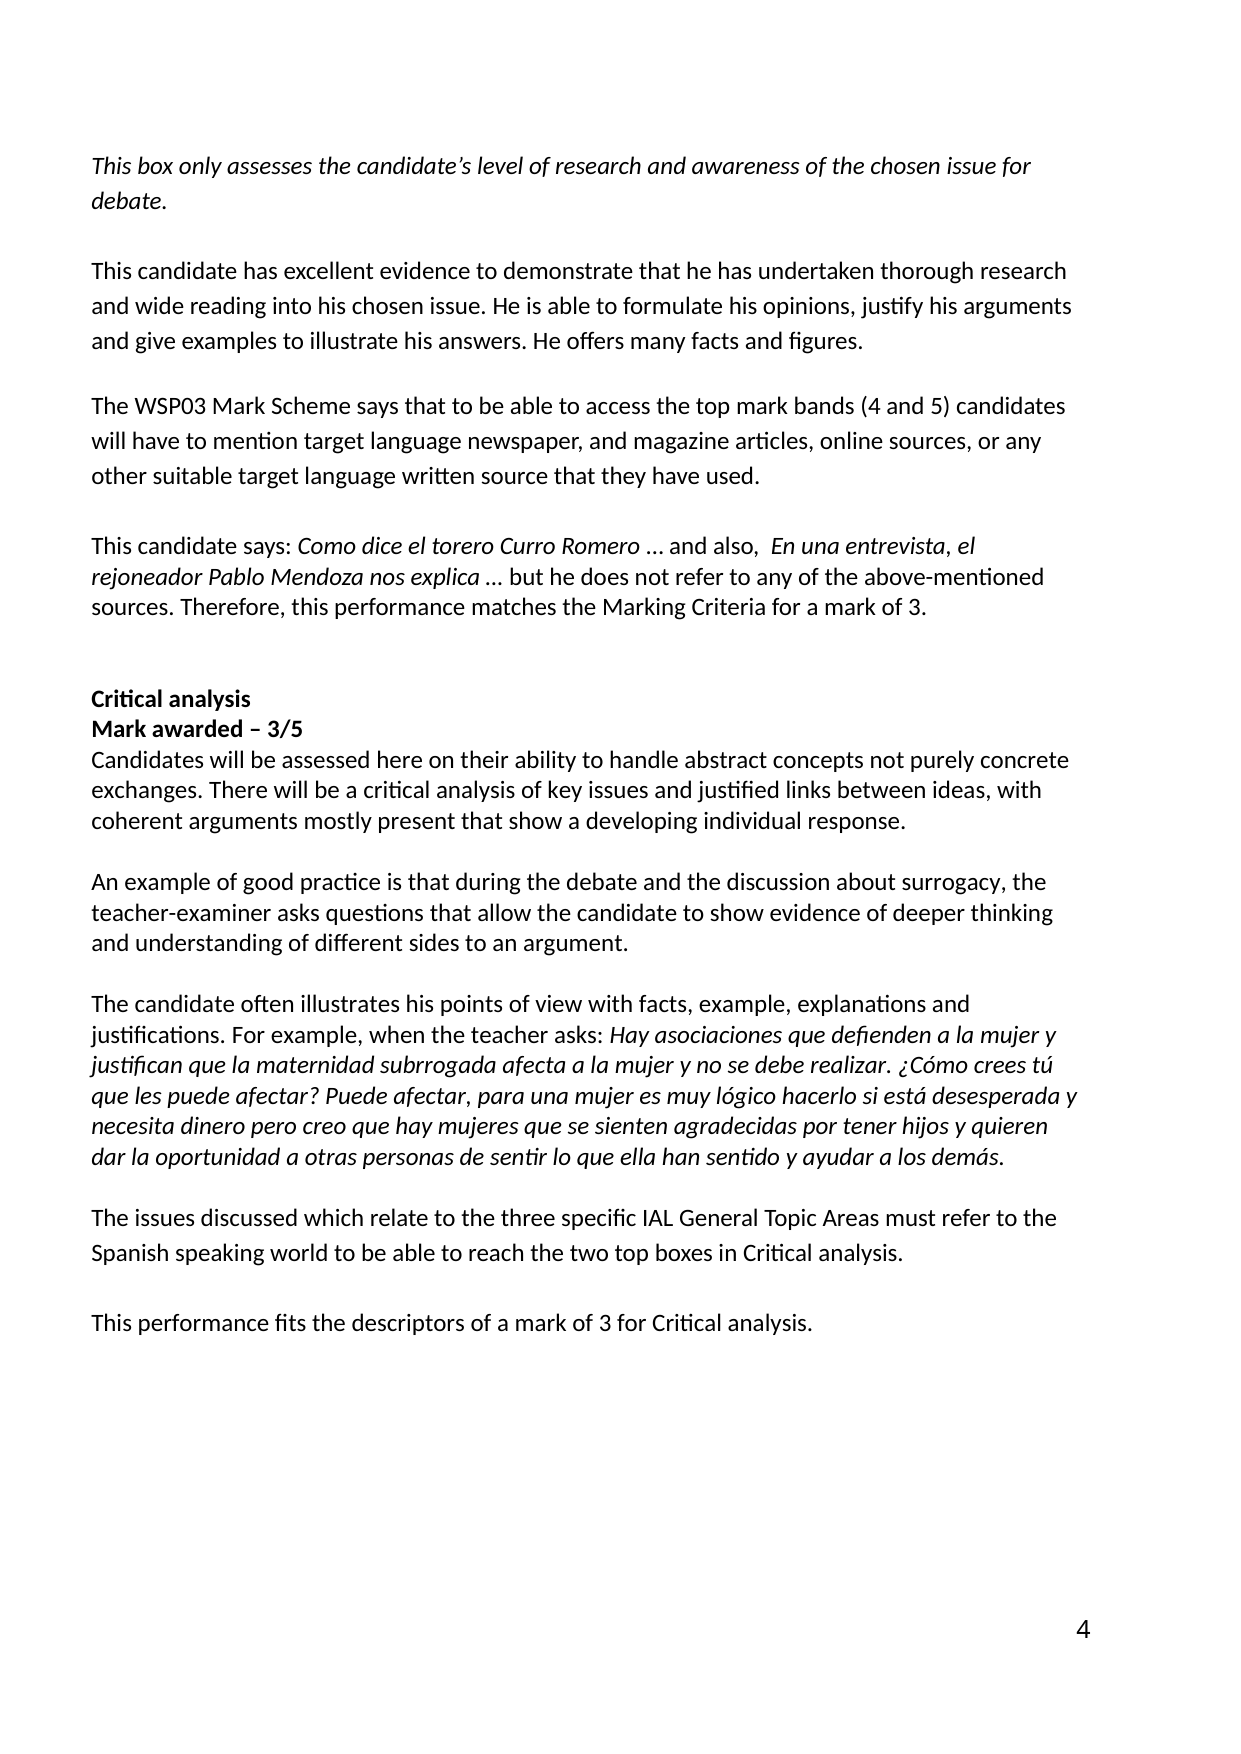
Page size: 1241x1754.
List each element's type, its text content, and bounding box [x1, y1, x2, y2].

text The candidate often illustrates his points of view with facts, example, explanations and justifications. For example, when the teacher asks: Hay asociaciones que defienden a la mujer y justifican que la maternidad subrrogada afecta a la mujer y no se debe realizar. ¿Cómo crees tú que les puede afectar? Puede afectar, para una mujer es muy lógico hacerlo si está desesperada y necesita dinero pero creo que hay mujeres que se sienten agradecidas por tener hijos y quieren dar la oportunidad a otras personas de sentir lo que ella han sentido y ayudar a los demás. [91, 988, 1090, 1171]
text Mark awarded – 3/5 [91, 714, 1090, 744]
text Candidates will be assessed here on their ability to handle abstract concepts not purely concrete exchanges. There will be a critical analysis of key issues and justified links between ideas, with coherent arguments mostly present that show a developing individual response. [91, 744, 1090, 836]
text This box only assesses the candidate’s level of research and awareness of the chosen issue for debate. [91, 150, 1090, 216]
text The issues discussed which relate to the three specific IAL General Topic Areas must refer to the Spanish speaking world to be able to reach the two top boxes in Critical analysis. [91, 1202, 1090, 1267]
text Critical analysis [91, 683, 1090, 714]
text This candidate says: Como dice el torero Curro Romero … and also, En una entrevista, el rejoneador Pablo Mendoza nos explica … but he does not refer to any of the above-mentioned sources. Therefore, this performance matches the Marking Criteria for a mark of 3. [91, 531, 1090, 622]
text An example of good practice is that during the debate and the discussion about surrogacy, the teacher-examiner asks questions that allow the candidate to show evidence of deeper thinking and understanding of different sides to an argument. [91, 866, 1090, 958]
text The WSP03 Mark Scheme says that to be able to access the top mark bands (4 and 5) candidates will have to mention target language newspaper, and magazine articles, online sources, or any other suitable target language written source that they have used. [91, 391, 1090, 491]
text This performance fits the descriptors of a mark of 3 for Critical analysis. [91, 1307, 1090, 1337]
text This candidate has excellent evidence to demonstrate that he has undertaken thorough research and wide reading into his chosen issue. He is able to formulate his opinions, justify his arguments and give examples to illustrate his answers. He offers many facts and figures. [91, 255, 1090, 356]
